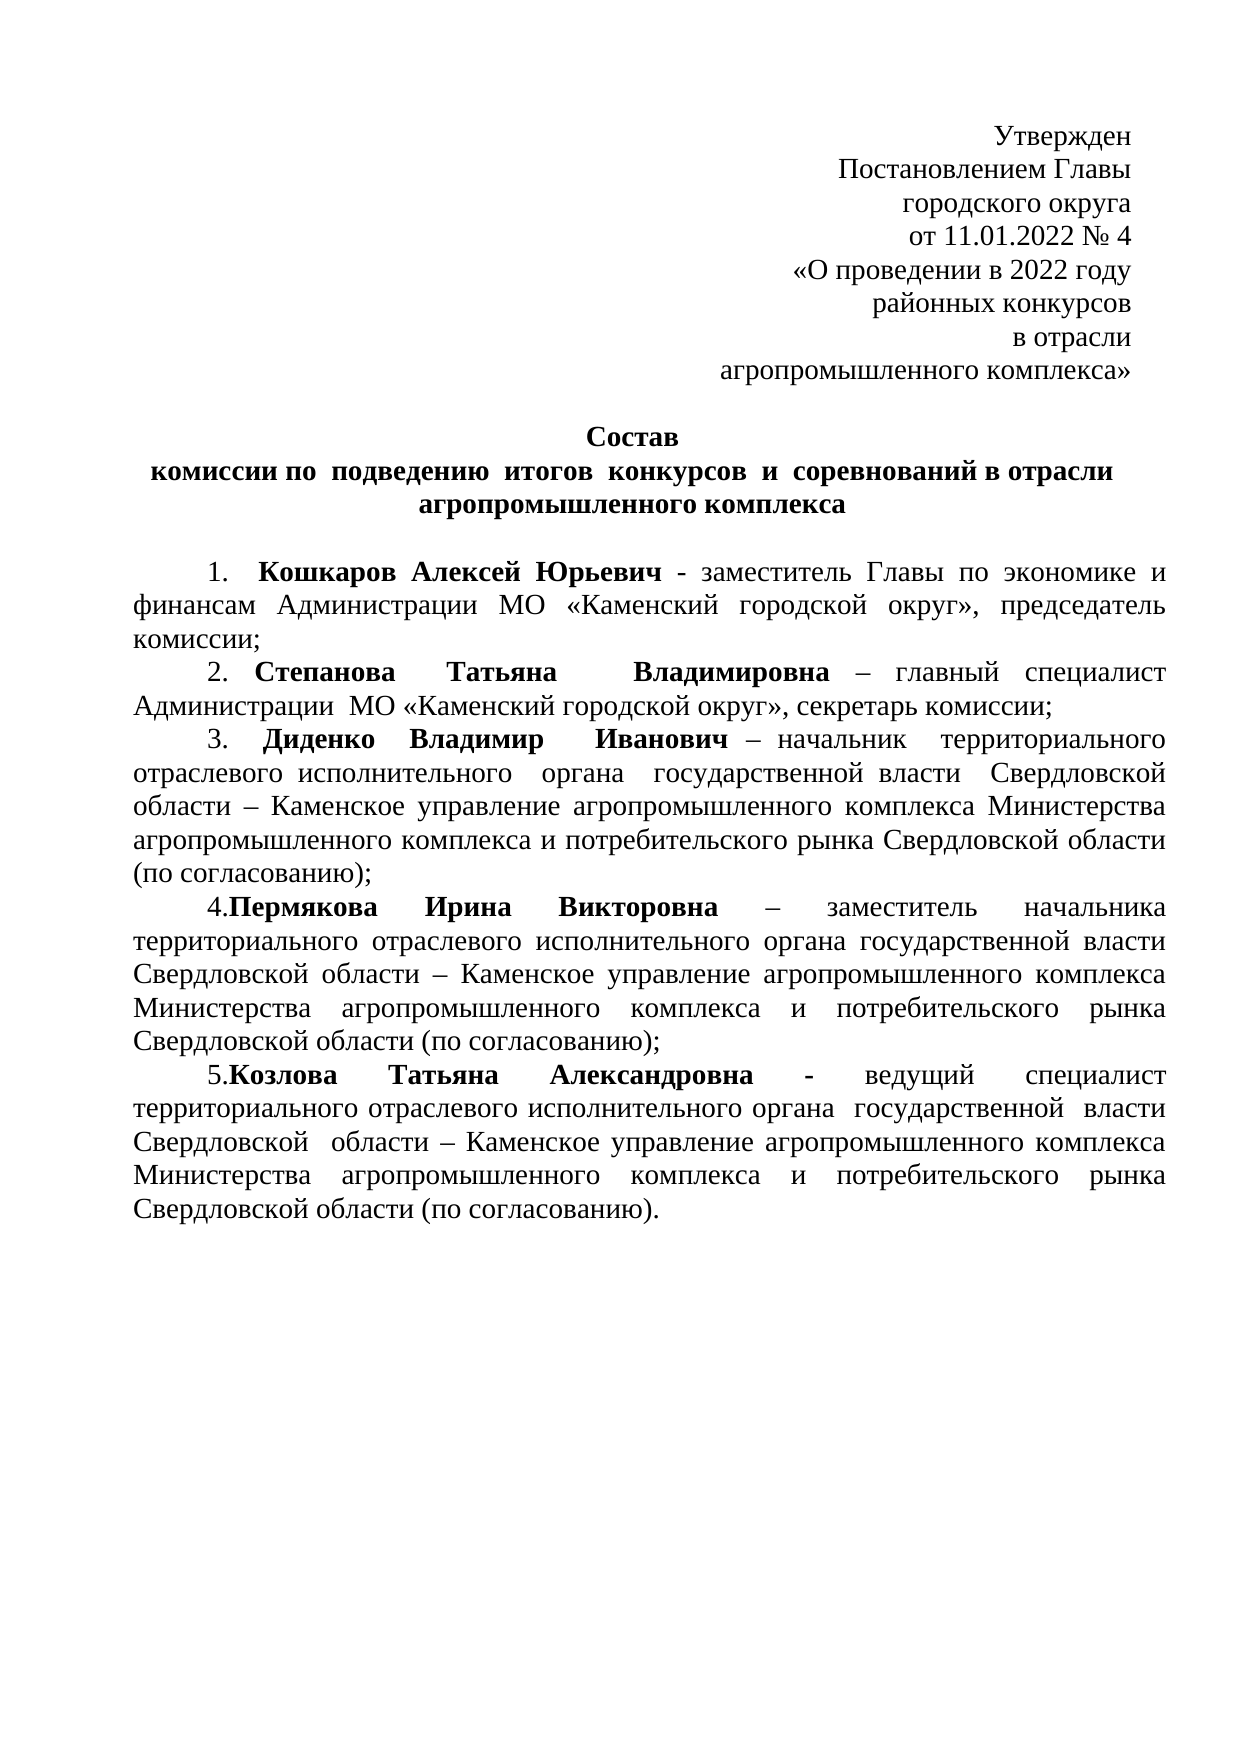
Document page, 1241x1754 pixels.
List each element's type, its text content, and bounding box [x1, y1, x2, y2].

text Утвержден [133, 118, 1131, 152]
text 2. Степанова Татьяна Владимировна – главный специалист Администрации МО «Каменский городской округ», секретарь комиссии; [133, 655, 1167, 722]
text «О проведении в 2022 году [133, 252, 1131, 286]
text в отрасли [133, 319, 1131, 353]
text районных конкурсов [133, 286, 1131, 319]
text Постановлением Главы [133, 152, 1131, 185]
text 5.Козлова Татьяна Александровна - ведущий специалист территориального отраслевого исполнительного органа государственной власти Свердловской области – Каменское управление агропромышленного комплекса Министерства агропромышленного комплекса и потребительского рынка Свердловской области (по согласованию). [133, 1057, 1167, 1225]
text Состав [133, 420, 1131, 453]
text городского округа [133, 185, 1131, 219]
text комиссии по подведению итогов конкурсов и соревнований в отрасли агропромышленного комплекса [133, 453, 1131, 521]
text 1. Кошкаров Алексей Юрьевич - заместитель Главы по экономике и финансам Администрации МО «Каменский городской округ», председатель комиссии; [133, 554, 1167, 655]
text 3. Диденко Владимир Иванович – начальник территориального отраслевого исполнительного органа государственной власти Свердловской области – Каменское управление агропромышленного комплекса Министерства агропромышленного комплекса и потребительского рынка Свердловской области (по согласованию); [133, 722, 1167, 889]
text агропромышленного комплекса» [133, 353, 1131, 386]
text 4.Пермякова Ирина Викторовна – заместитель начальника территориального отраслевого исполнительного органа государственной власти Свердловской области – Каменское управление агропромышленного комплекса Министерства агропромышленного комплекса и потребительского рынка Свердловской области (по согласованию); [133, 889, 1167, 1057]
text от 11.01.2022 № 4 [133, 219, 1131, 252]
